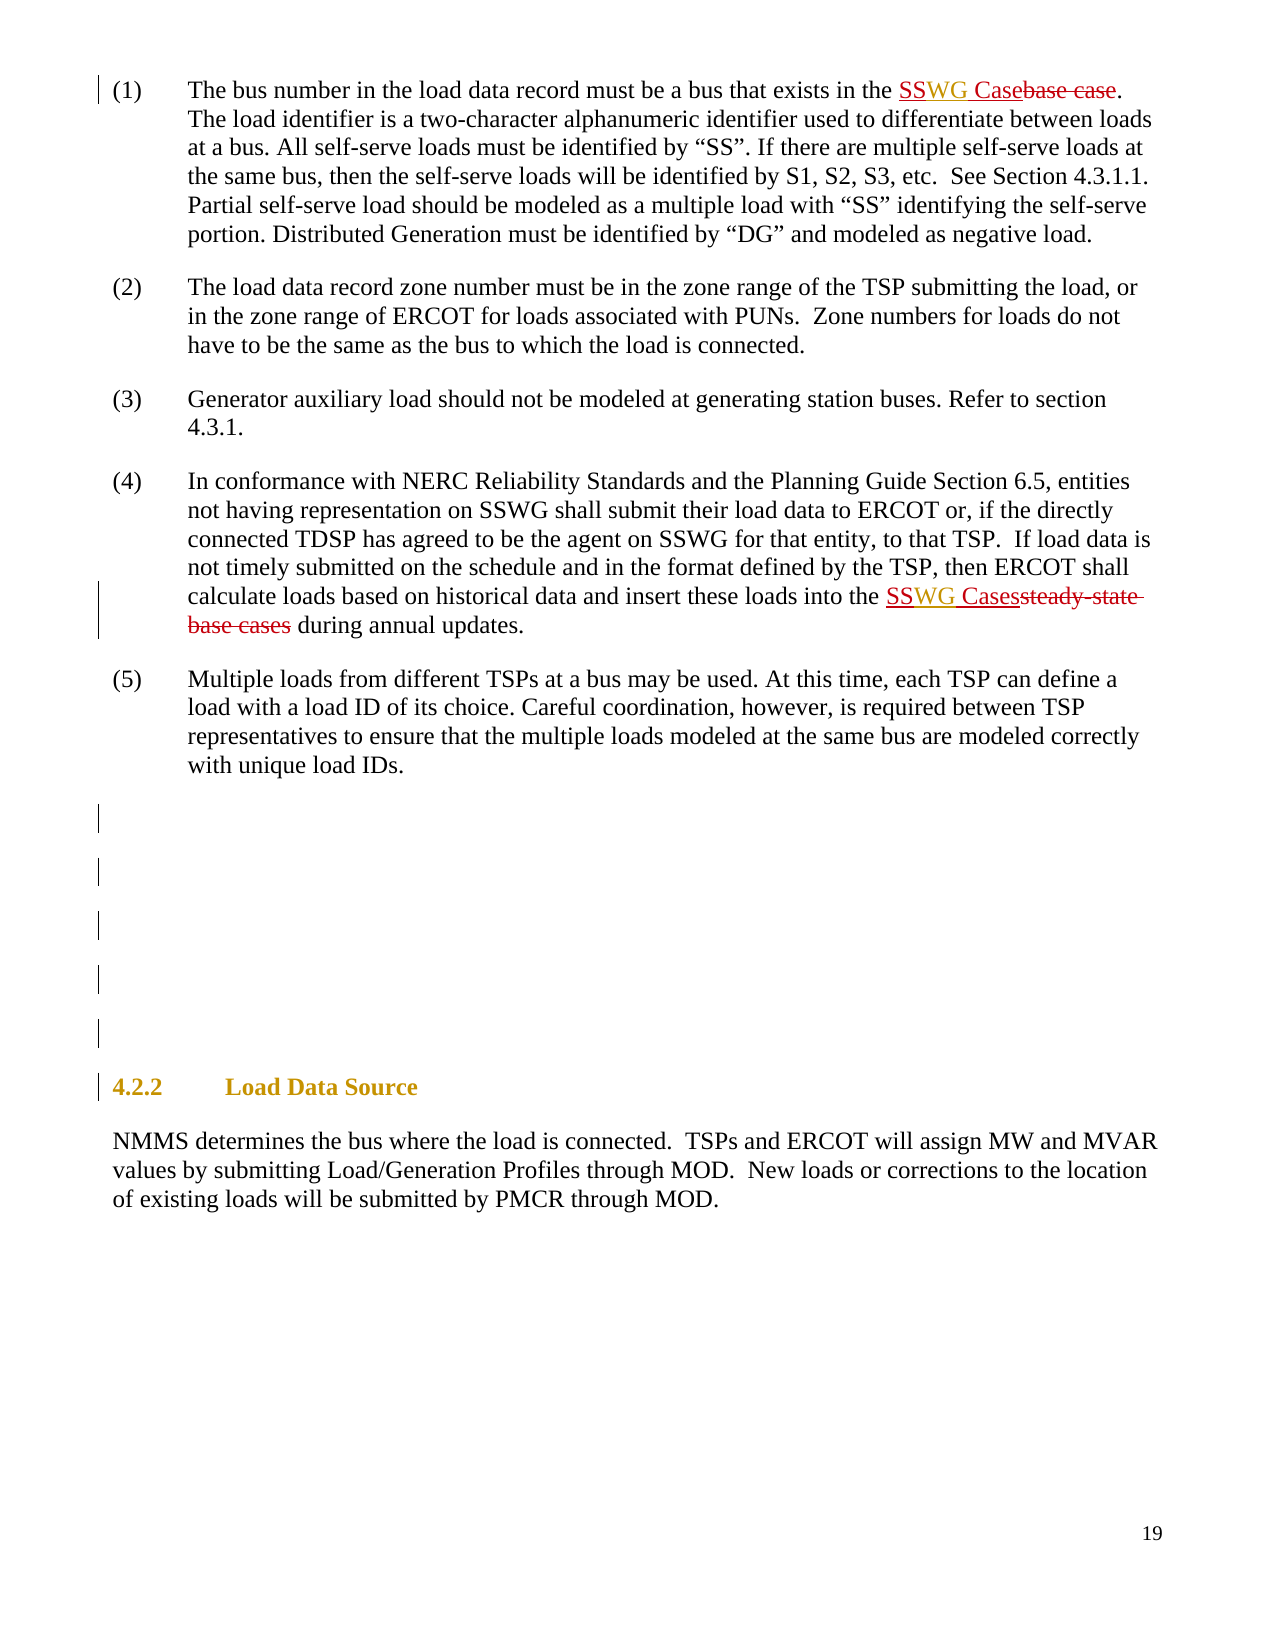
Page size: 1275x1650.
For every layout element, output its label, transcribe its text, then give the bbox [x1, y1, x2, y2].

text 4.2.2 Load Data Source [112, 1072, 1162, 1101]
text (1) The bus number in the load data record must be a bus that exists in the . The load identifier is a two-character alphanumeric identifier used to differentiate between loads at a bus. All self-serve loads must be identified by “SS”. If there are multiple self-serve loads at the same bus, then the self-serve loads will be identified by S1, S2, S3, etc. See Section 4.3.1.1. Partial self-serve load should be modeled as a multiple load with “SS” identifying the self-serve portion. Distributed Generation must be identified by “DG” and modeled as negative load. [112, 75, 1162, 247]
text (4) In conformance with NERC Reliability Standards and the Planning Guide Section 6.5, entities not having representation on SSWG shall submit their load data to ERCOT or, if the directly connected TDSP has agreed to be the agent on SSWG for that entity, to that TSP. If load data is not timely submitted on the schedule and in the format defined by the TSP, then ERCOT shall calculate loads based on historical data and insert these loads into the during annual updates. [112, 466, 1162, 639]
text NMMS determines the bus where the load is connected. TSPs and ERCOT will assign MW and MVAR values by submitting Load/Generation Profiles through MOD. New loads or corrections to the location of existing loads will be submitted by PMCR through MOD. [112, 1126, 1162, 1212]
text (2) The load data record zone number must be in the zone range of the TSP submitting the load, or in the zone range of ERCOT for loads associated with PUNs. Zone numbers for loads do not have to be the same as the bus to which the load is connected. [112, 272, 1162, 359]
text (3) Generator auxiliary load should not be modeled at generating station buses. Refer to section 4.3.1. [112, 384, 1162, 441]
text (5) Multiple loads from different TSPs at a bus may be used. At this time, each TSP can define a load with a load ID of its choice. Careful coordination, however, is required between TSP representatives to ensure that the multiple loads modeled at the same bus are modeled correctly with unique load IDs. [112, 664, 1162, 779]
